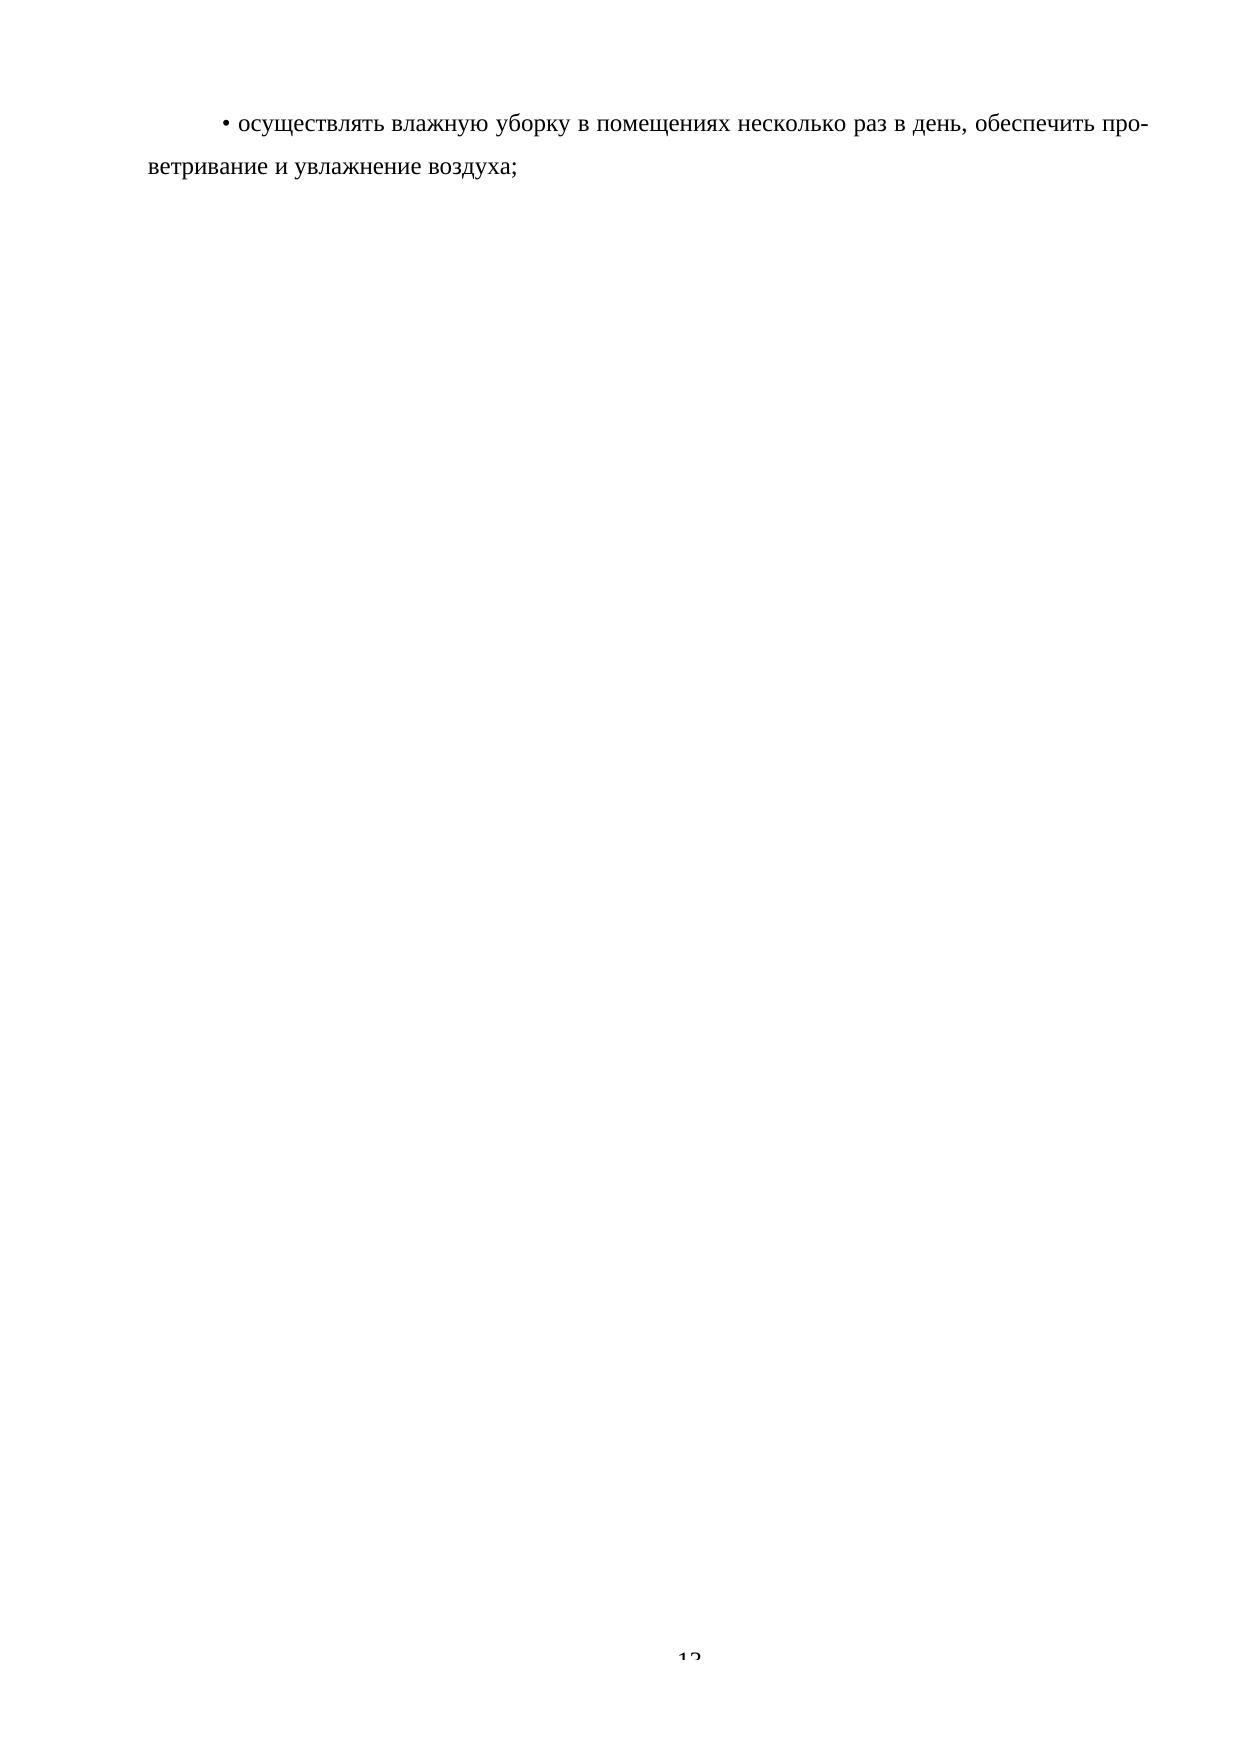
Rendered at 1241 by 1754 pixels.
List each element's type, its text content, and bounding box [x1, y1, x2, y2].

list осуществлять влажную уборку в помещениях несколько раз в день, обеспечить про- ветривание и увлажнение воздуха; [148, 108, 1151, 180]
